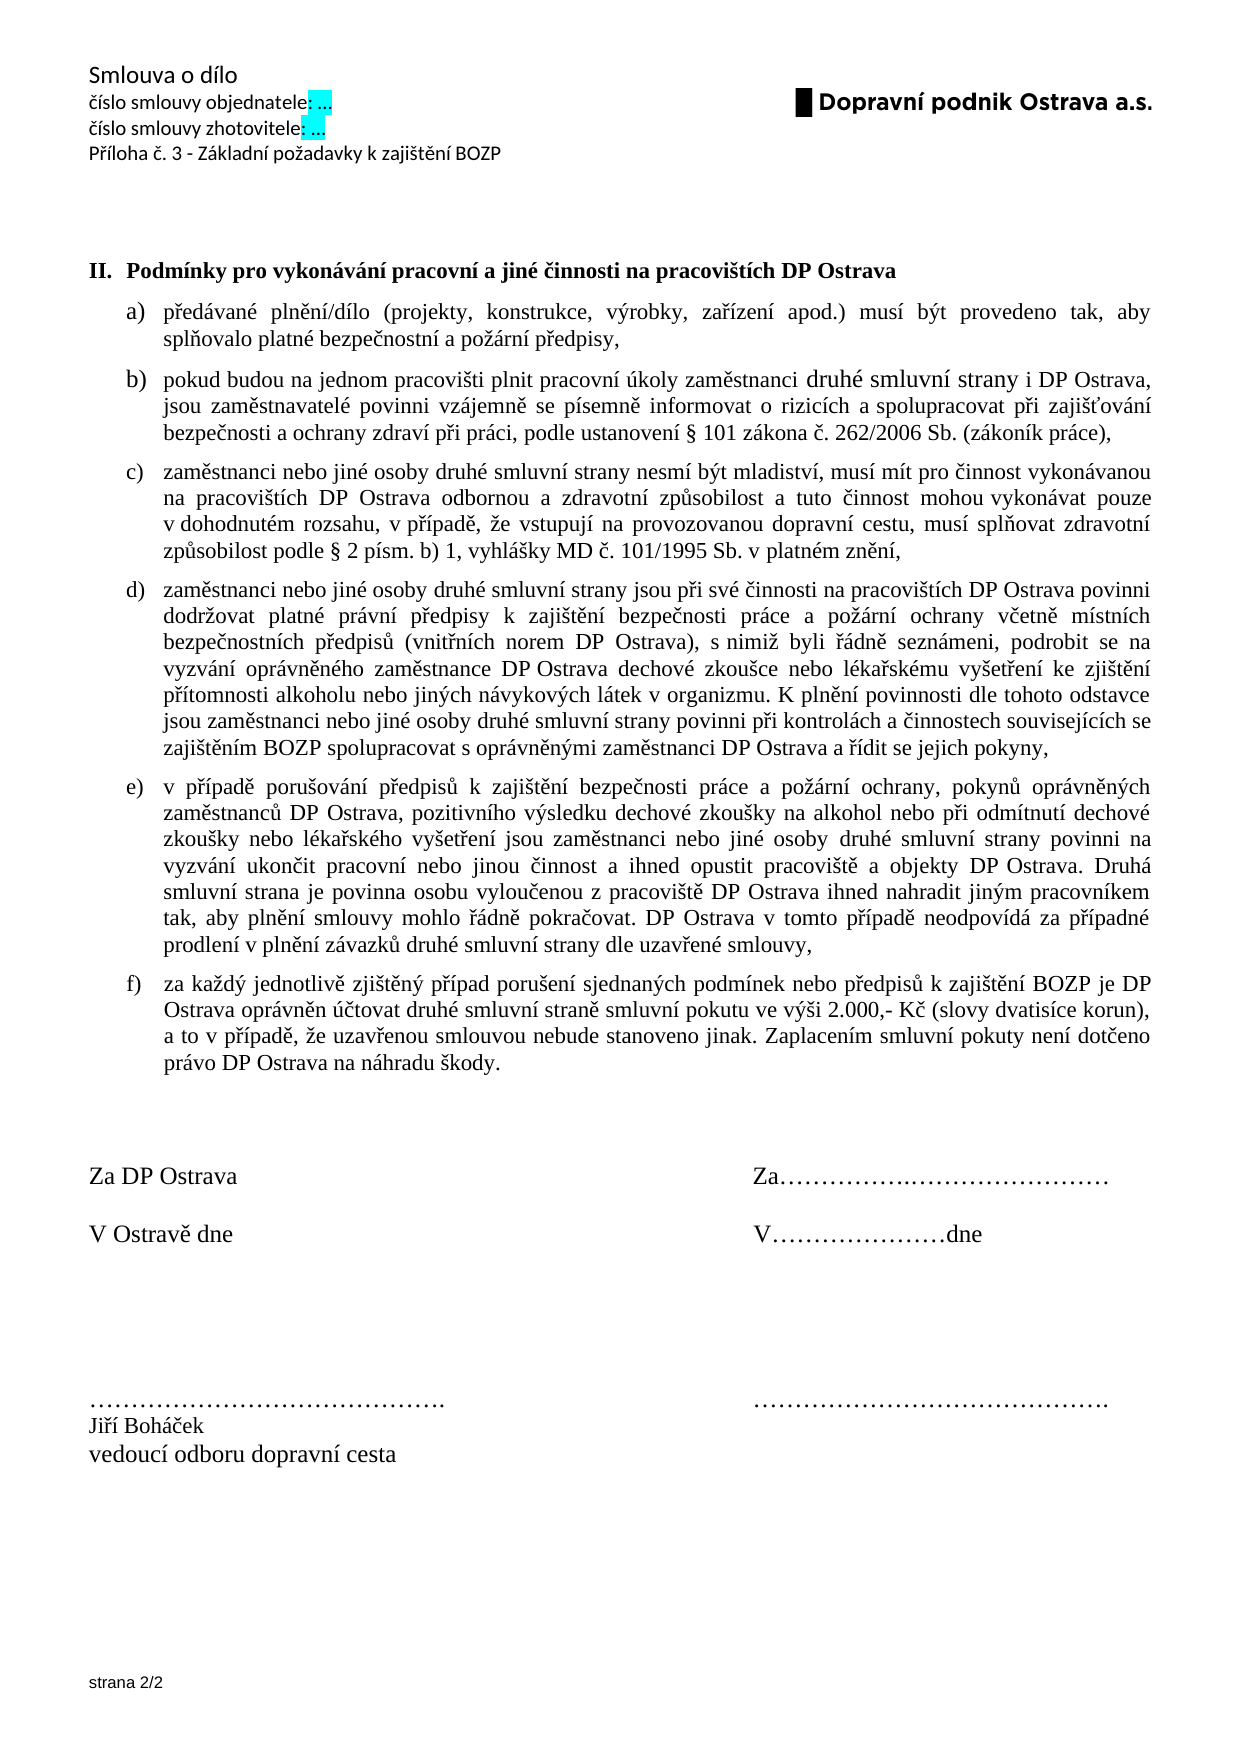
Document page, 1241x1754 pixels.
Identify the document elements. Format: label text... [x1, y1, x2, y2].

text f) za každý jednotlivě zjištěný případ porušení sjednaných podmínek nebo předpisů k zajištění BOZP je DP Ostrava oprávněn účtovat druhé smluvní straně smluvní pokutu ve výši 2.000,- Kč (slovy dvatisíce korun), a to v případě, že uzavřenou smlouvou nebude stanoveno jinak. Zaplacením smluvní pokuty není dotčeno právo DP Ostrava na náhradu škody. [126, 970, 1152, 1075]
text e) v případě porušování předpisů k zajištění bezpečnosti práce a požární ochrany, pokynů oprávněných zaměstnanců DP Ostrava, pozitivního výsledku dechové zkoušky na alkohol nebo při odmítnutí dechové zkoušky nebo lékařského vyšetření jsou zaměstnanci nebo jiné osoby druhé smluvní strany povinni na vyzvání ukončit pracovní nebo jinou činnost a ihned opustit pracoviště a objekty DP Ostrava. Druhá smluvní strana je povinna osobu vyloučenou z pracoviště DP Ostrava ihned nahradit jiným pracovníkem tak, aby plnění smlouvy mohlo řádně pokračovat. DP Ostrava v tomto případě neodpovídá za případné prodlení v plnění závazků druhé smluvní strany dle uzavřené smlouvy, [126, 773, 1152, 957]
text ……………………………………. ……………………………………. [89, 1384, 1152, 1413]
text II. Podmínky pro vykonávání pracovní a jiné činnosti na pracovištích DP Ostrava [89, 257, 1152, 284]
text Jiří Boháček [89, 1413, 1152, 1439]
text vedoucí odboru dopravní cesta [89, 1439, 1152, 1468]
picture [795, 88, 1152, 117]
text c) zaměstnanci nebo jiné osoby druhé smluvní strany nesmí být mladiství, musí mít pro činnost vykonávanou na pracovištích DP Ostrava odbornou a zdravotní způsobilost a tuto činnost mohou vykonávat pouze v dohodnutém rozsahu, v případě, že vstupují na provozovanou dopravní cestu, musí splňovat zdravotní způsobilost podle § 2 písm. b) 1, vyhlášky MD č. 101/1995 Sb. v platném znění, [126, 458, 1152, 563]
list pokud budou na jednom pracovišti plnit pracovní úkoly zaměstnanci druhé smluvní strany i DP Ostrava, jsou zaměstnavatelé povinni vzájemně se písemně informovat o rizicích a spolupracovat při zajišťování bezpečnosti a ochrany zdraví při práci, podle ustanovení § 101 zákona č. 262/2006 Sb. (zákoník práce), [126, 364, 1152, 445]
list předávané plnění/dílo (projekty, konstrukce, výrobky, zařízení apod.) musí být provedeno tak, aby splňovalo platné bezpečnostní a požární předpisy, [126, 296, 1152, 351]
list zaměstnanci nebo jiné osoby druhé smluvní strany jsou při své činnosti na pracovištích DP Ostrava povinni dodržovat platné právní předpisy k zajištění bezpečnosti práce a požární ochrany včetně místních bezpečnostních předpisů (vnitřních norem DP Ostrava), s nimiž byli řádně seznámeni, podrobit se na vyzvání oprávněného zaměstnance DP Ostrava dechové zkoušce nebo lékařskému vyšetření ke zjištění přítomnosti alkoholu nebo jiných návykových látek v organizmu. K plnění povinnosti dle tohoto odstavce jsou zaměstnanci nebo jiné osoby druhé smluvní strany povinni při kontrolách a činnostech souvisejících se zajištěním BOZP spolupracovat s oprávněnými zaměstnanci DP Ostrava a řídit se jejich pokyny, [126, 576, 1152, 760]
text Za DP Ostrava Za…………….…………………… [89, 1161, 1152, 1190]
text V Ostravě dne V…………………dne [89, 1219, 1152, 1248]
